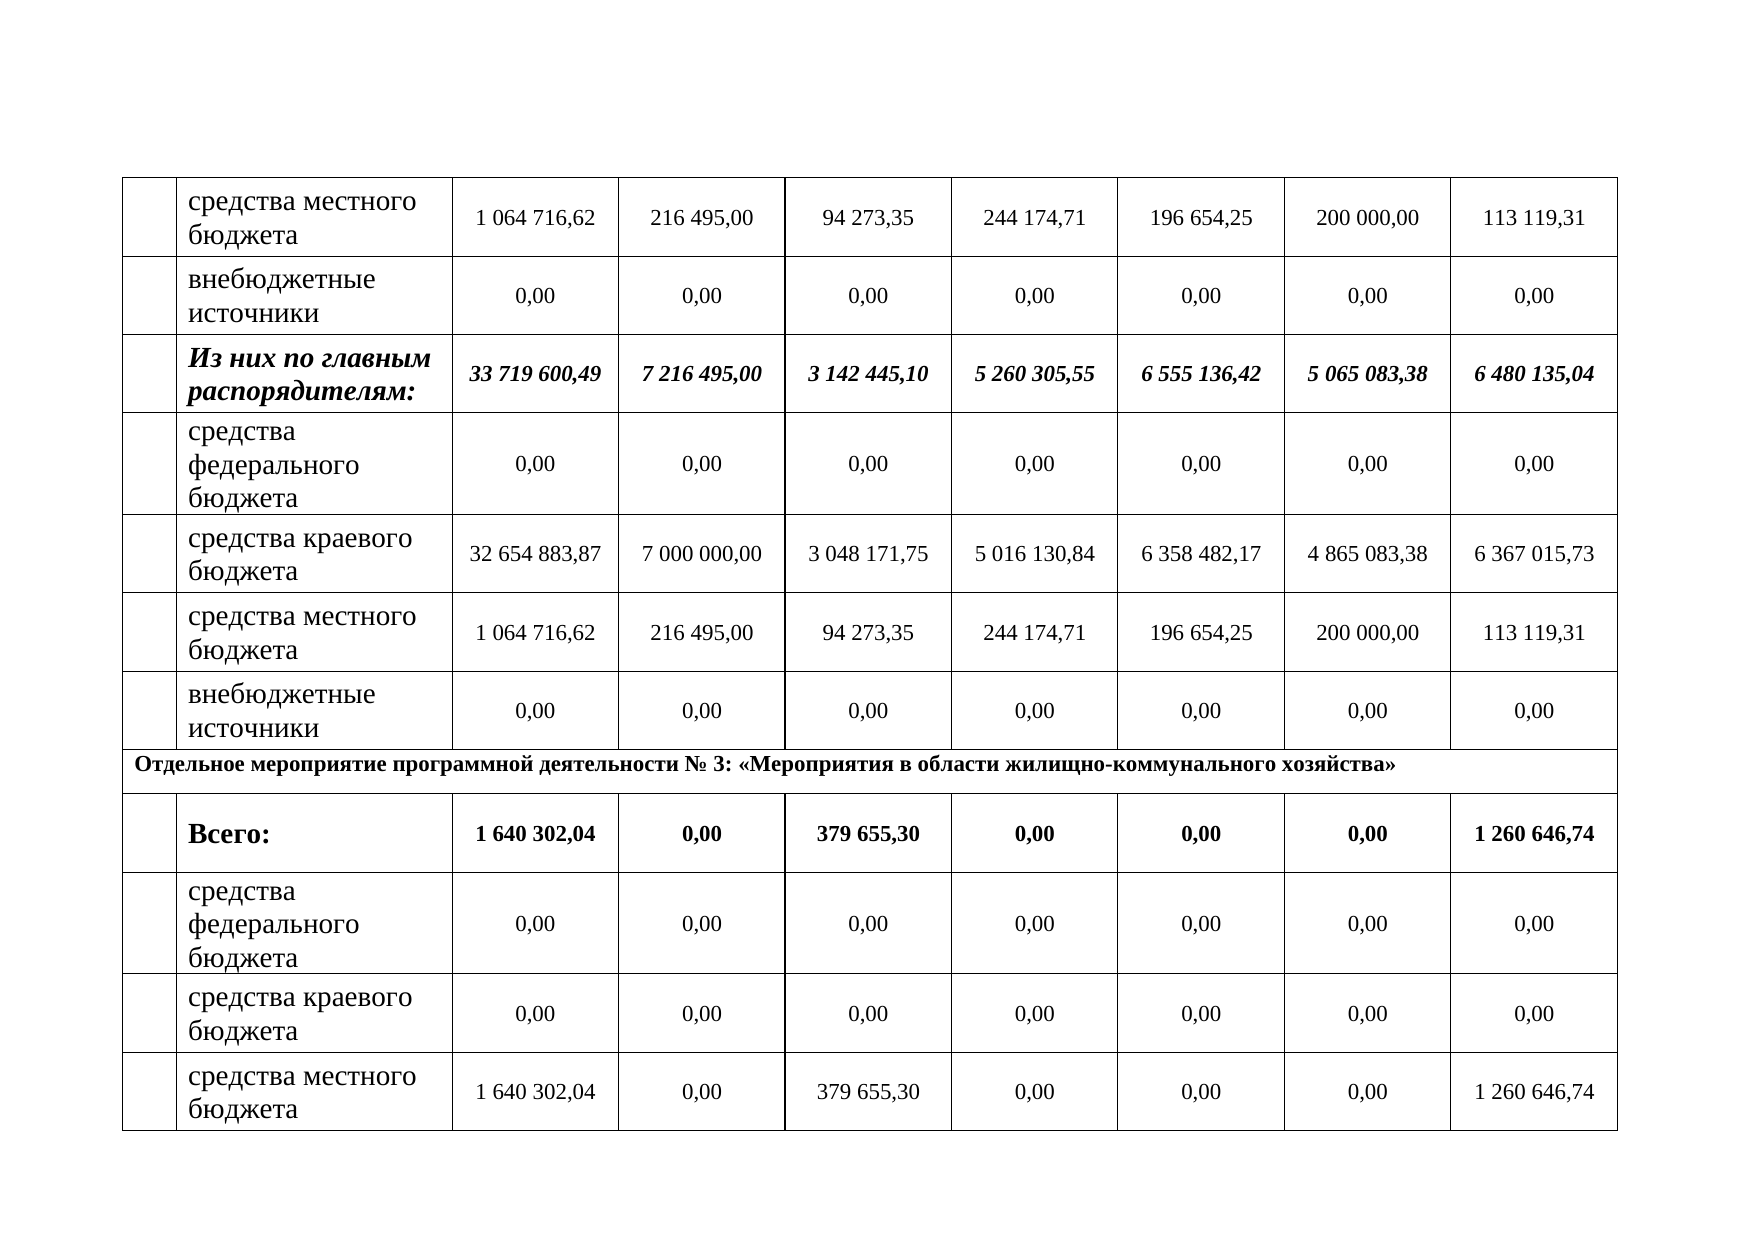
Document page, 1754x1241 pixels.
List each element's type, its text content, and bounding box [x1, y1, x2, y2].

table_cell 5 016 130,84 [952, 515, 1117, 592]
table_cell 0,00 [1451, 974, 1617, 1052]
table_cell 4 865 083,38 [1285, 515, 1450, 592]
table_cell 32 654 883,87 [453, 515, 618, 592]
table_cell 0,00 [619, 873, 784, 973]
table_cell 0,00 [1285, 794, 1450, 872]
table_cell 0,00 [453, 672, 618, 749]
table_cell 0,00 [952, 794, 1117, 872]
table_cell 33 719 600,49 [453, 335, 618, 412]
table_cell 5 260 305,55 [952, 335, 1117, 412]
table_cell средства местного бюджета [177, 1053, 452, 1130]
table_cell Всего: [177, 794, 452, 872]
table_cell 6 555 136,42 [1118, 335, 1284, 412]
table_cell [123, 794, 176, 872]
table_cell средства федерального бюджета [177, 873, 452, 973]
table_cell [123, 257, 176, 334]
table_cell 0,00 [786, 873, 951, 973]
table_cell средства местного бюджета [177, 593, 452, 671]
table_cell [123, 515, 176, 592]
table_cell [123, 873, 176, 973]
table_cell 0,00 [619, 1053, 784, 1130]
table_cell 0,00 [1285, 873, 1450, 973]
table_cell [123, 672, 176, 749]
table_cell 0,00 [1118, 974, 1284, 1052]
table_cell внебюджетные источники [177, 257, 452, 334]
table_cell [123, 593, 176, 671]
table_cell [123, 178, 176, 256]
table_cell 0,00 [1118, 873, 1284, 973]
table_cell 200 000,00 [1285, 593, 1450, 671]
table_cell 196 654,25 [1118, 593, 1284, 671]
table_cell 244 174,71 [952, 178, 1117, 256]
table_cell [123, 1053, 176, 1130]
table_cell 196 654,25 [1118, 178, 1284, 256]
table_cell 0,00 [1118, 794, 1284, 872]
table_cell 6 480 135,04 [1451, 335, 1617, 412]
table_cell 1 064 716,62 [453, 593, 618, 671]
table_cell 113 119,31 [1451, 593, 1617, 671]
table_cell 0,00 [1285, 413, 1450, 514]
table_cell средства краевого бюджета [177, 974, 452, 1052]
table_cell 3 048 171,75 [786, 515, 951, 592]
table_cell 200 000,00 [1285, 178, 1450, 256]
table_cell 7 000 000,00 [619, 515, 784, 592]
table_cell 0,00 [1451, 413, 1617, 514]
table_cell 0,00 [453, 413, 618, 514]
table_cell [123, 974, 176, 1052]
table_cell 0,00 [453, 257, 618, 334]
table_cell 5 065 083,38 [1285, 335, 1450, 412]
table_cell 0,00 [619, 672, 784, 749]
table_cell 216 495,00 [619, 178, 784, 256]
table_cell 0,00 [453, 974, 618, 1052]
table_cell 0,00 [1118, 672, 1284, 749]
table_cell 0,00 [786, 413, 951, 514]
table_cell 0,00 [619, 794, 784, 872]
table_cell внебюджетные источники [177, 672, 452, 749]
table_cell 0,00 [1118, 413, 1284, 514]
table_cell 113 119,31 [1451, 178, 1617, 256]
table_cell 0,00 [786, 974, 951, 1052]
table_cell 0,00 [786, 257, 951, 334]
table_cell 1 260 646,74 [1451, 1053, 1617, 1130]
table_cell средства краевого бюджета [177, 515, 452, 592]
table_cell 0,00 [1285, 257, 1450, 334]
table_cell 0,00 [619, 257, 784, 334]
table_cell 0,00 [1451, 672, 1617, 749]
table_cell 0,00 [1285, 974, 1450, 1052]
table_cell 0,00 [952, 1053, 1117, 1130]
table_cell 94 273,35 [786, 593, 951, 671]
table_cell 7 216 495,00 [619, 335, 784, 412]
table_cell 1 064 716,62 [453, 178, 618, 256]
table_cell 0,00 [1451, 873, 1617, 973]
table_cell 94 273,35 [786, 178, 951, 256]
table_cell 244 174,71 [952, 593, 1117, 671]
table_cell 379 655,30 [786, 794, 951, 872]
table_cell 0,00 [619, 413, 784, 514]
table_cell 379 655,30 [786, 1053, 951, 1130]
table_cell 0,00 [952, 413, 1117, 514]
table_cell 0,00 [952, 257, 1117, 334]
table_cell 0,00 [453, 873, 618, 973]
table_cell средства местного бюджета [177, 178, 452, 256]
table_cell 6 367 015,73 [1451, 515, 1617, 592]
table_cell [123, 335, 176, 412]
table_cell 0,00 [952, 974, 1117, 1052]
table_cell 1 640 302,04 [453, 1053, 618, 1130]
table_cell 1 260 646,74 [1451, 794, 1617, 872]
table_cell 0,00 [952, 672, 1117, 749]
table_cell 0,00 [1451, 257, 1617, 334]
table_cell 216 495,00 [619, 593, 784, 671]
table_cell 0,00 [619, 974, 784, 1052]
table_cell 0,00 [786, 672, 951, 749]
table_cell средства федерального бюджета [177, 413, 452, 514]
table_cell 0,00 [952, 873, 1117, 973]
table_cell 6 358 482,17 [1118, 515, 1284, 592]
table_cell 0,00 [1285, 1053, 1450, 1130]
table_cell 0,00 [1285, 672, 1450, 749]
table_cell Из них по главным распорядителям: [177, 335, 452, 412]
table_cell 1 640 302,04 [453, 794, 618, 872]
table_cell 3 142 445,10 [786, 335, 951, 412]
table_cell [123, 413, 176, 514]
table_cell 0,00 [1118, 1053, 1284, 1130]
table_cell Отдельное мероприятие программной деятельности № 3: «Мероприятия в области жилищно-коммунального хозяйства» [123, 750, 1617, 793]
table_cell 0,00 [1118, 257, 1284, 334]
